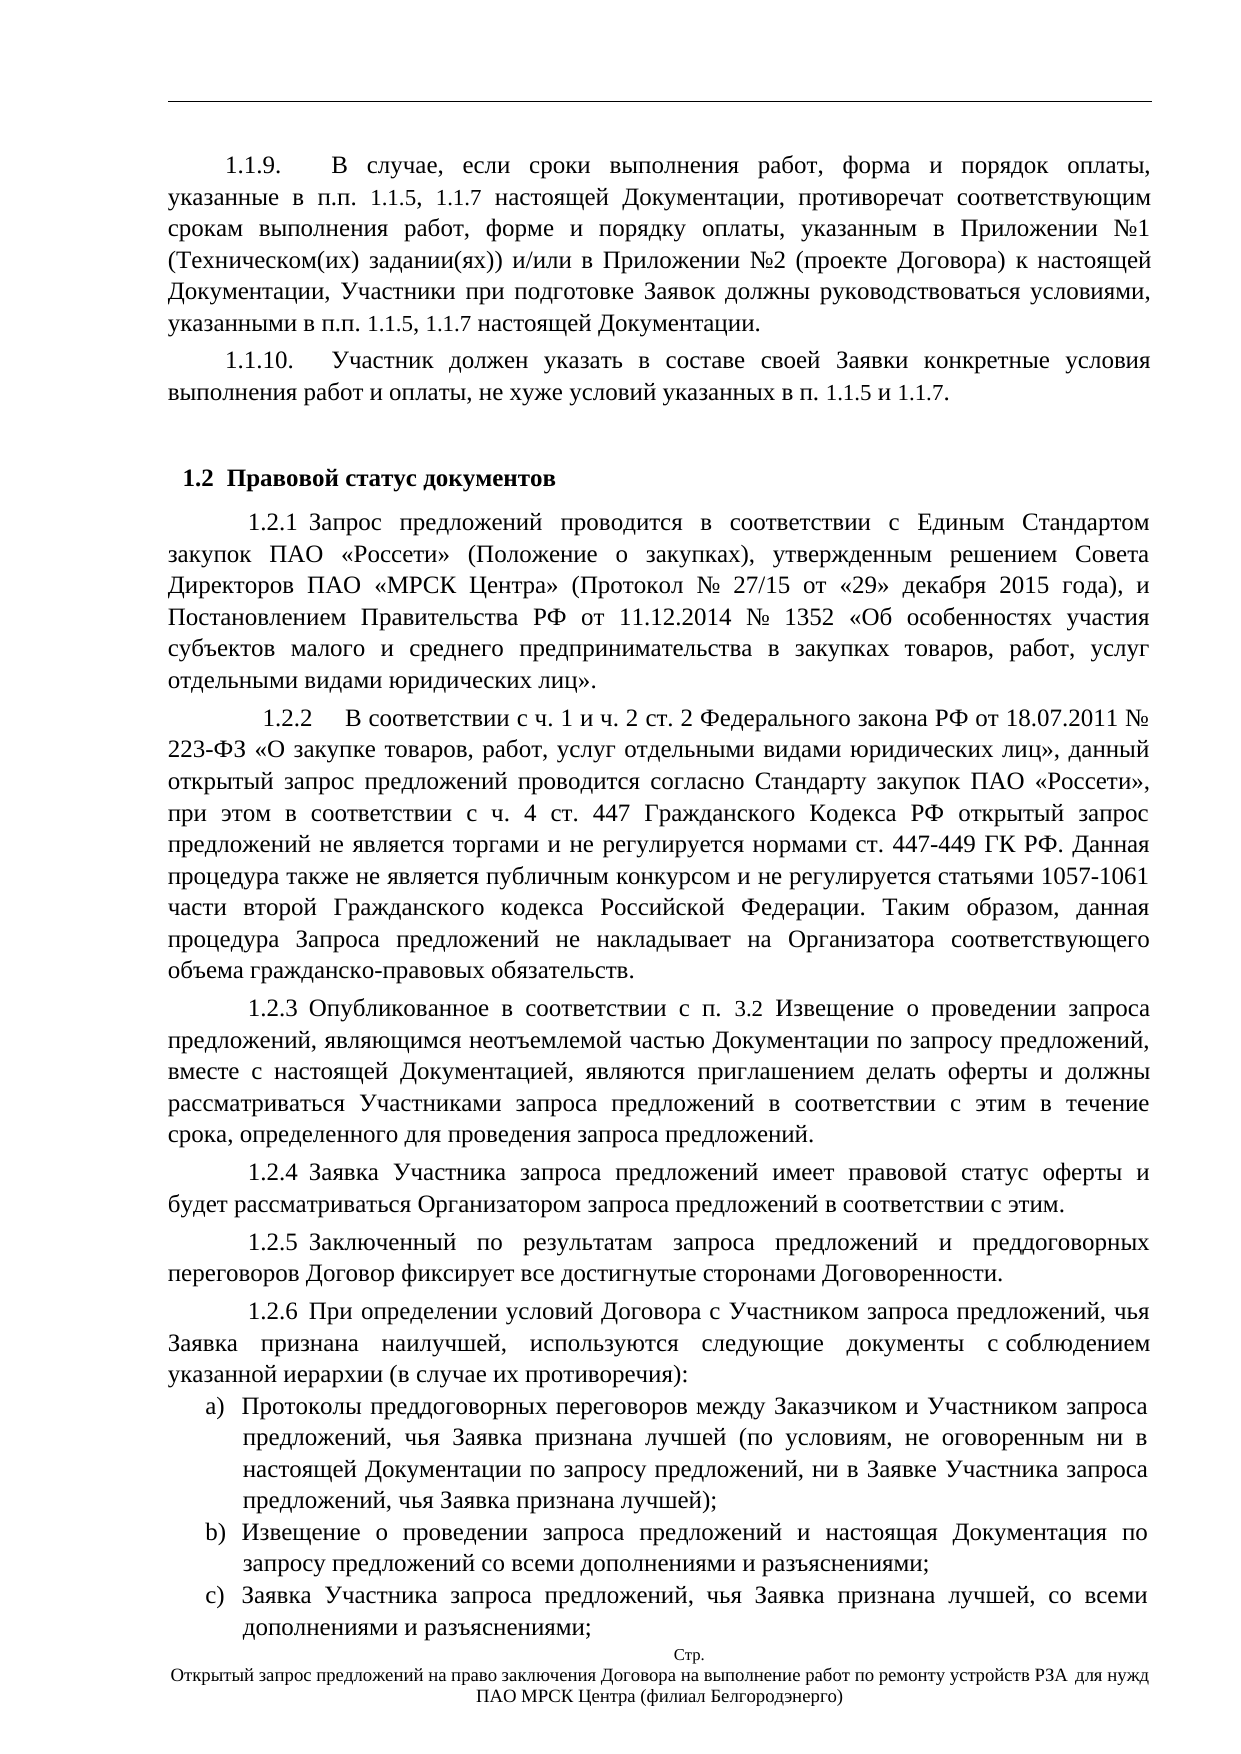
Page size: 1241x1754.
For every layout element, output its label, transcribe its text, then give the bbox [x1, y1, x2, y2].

list Протоколы преддоговорных переговоров между Заказчиком и Участником запроса предложений, чья Заявка признана лучшей (по условиям, не оговоренным ни в настоящей Документации по запросу предложений, ни в Заявке Участника запроса предложений, чья Заявка признана лучшей); [205, 1391, 1149, 1514]
list В случае, если сроки выполнения работ, форма и порядок оплаты, указанные в п.п. 1.1.5, 1.1.7 настоящей Документации, противоречат соответствующим срокам выполнения работ, форме и порядку оплаты, указанным в Приложении №1 (Техническом(их) задании(ях)) и/или в Приложении №2 (проекте Договора) к настоящей Документации, Участники при подготовке Заявок должны руководствоваться условиями, указанными в п.п. 1.1.5, 1.1.7 настоящей Документации. [168, 150, 1152, 337]
list При определении условий Договора с Участником запроса предложений, чья Заявка признана наилучшей, используются следующие документы с соблюдением указанной иерархии (в случае их противоречия): [168, 1296, 1150, 1388]
list Участник должен указать в составе своей Заявки конкретные условия выполнения работ и оплаты, не хуже условий указанных в п. 1.1.5 и 1.1.7. [168, 346, 1152, 406]
subtitle Правовой статус документов [182, 463, 1152, 492]
list Опубликованное в соответствии с п. 3.2 Извещение о проведении запроса предложений, являющимся неотъемлемой частью Документации по запросу предложений, вместе с настоящей Документацией, являются приглашением делать оферты и должны рассматриваться Участниками запроса предложений в соответствии с этим в течение срока, определенного для проведения запроса предложений. [168, 993, 1150, 1148]
list Заявка Участника запроса предложений, чья Заявка признана лучшей, со всеми дополнениями и разъяснениями; [205, 1580, 1148, 1640]
list В соответствии с ч. 1 и ч. 2 ст. 2 Федерального закона РФ от 18.07.2011 № 223-ФЗ «О закупке товаров, работ, услуг отдельными видами юридических лиц», данный открытый запрос предложений проводится согласно Стандарту закупок ПАО «Россети», при этом в соответствии с ч. 4 ст. 447 Гражданского Кодекса РФ открытый запрос предложений не является торгами и не регулируется нормами ст. 447-449 ГК РФ. Данная процедура также не является публичным конкурсом и не регулируется статьями 1057-1061 части второй Гражданского кодекса Российской Федерации. Таким образом, данная процедура Запроса предложений не накладывает на Организатора соответствующего объема гражданско-правовых обязательств. [168, 703, 1150, 984]
list Запрос предложений проводится в соответствии с Единым Стандартом закупок ПАО «Россети» (Положение о закупках), утвержденным решением Совета Директоров ПАО «МРСК Центра» (Протокол № 27/15 от «29» декабря 2015 года), и Постановлением Правительства РФ от 11.12.2014 № 1352 «Об особенностях участия субъектов малого и среднего предпринимательства в закупках товаров, работ, услуг отдельными видами юридических лиц». [168, 507, 1150, 694]
list Извещение о проведении запроса предложений и настоящая Документация по запросу предложений со всеми дополнениями и разъяснениями; [205, 1517, 1148, 1577]
list Заключенный по результатам запроса предложений и преддоговорных переговоров Договор фиксирует все достигнутые сторонами Договоренности. [168, 1227, 1150, 1287]
list Заявка Участника запроса предложений имеет правовой статус оферты и будет рассматриваться Организатором запроса предложений в соответствии с этим. [168, 1157, 1150, 1218]
